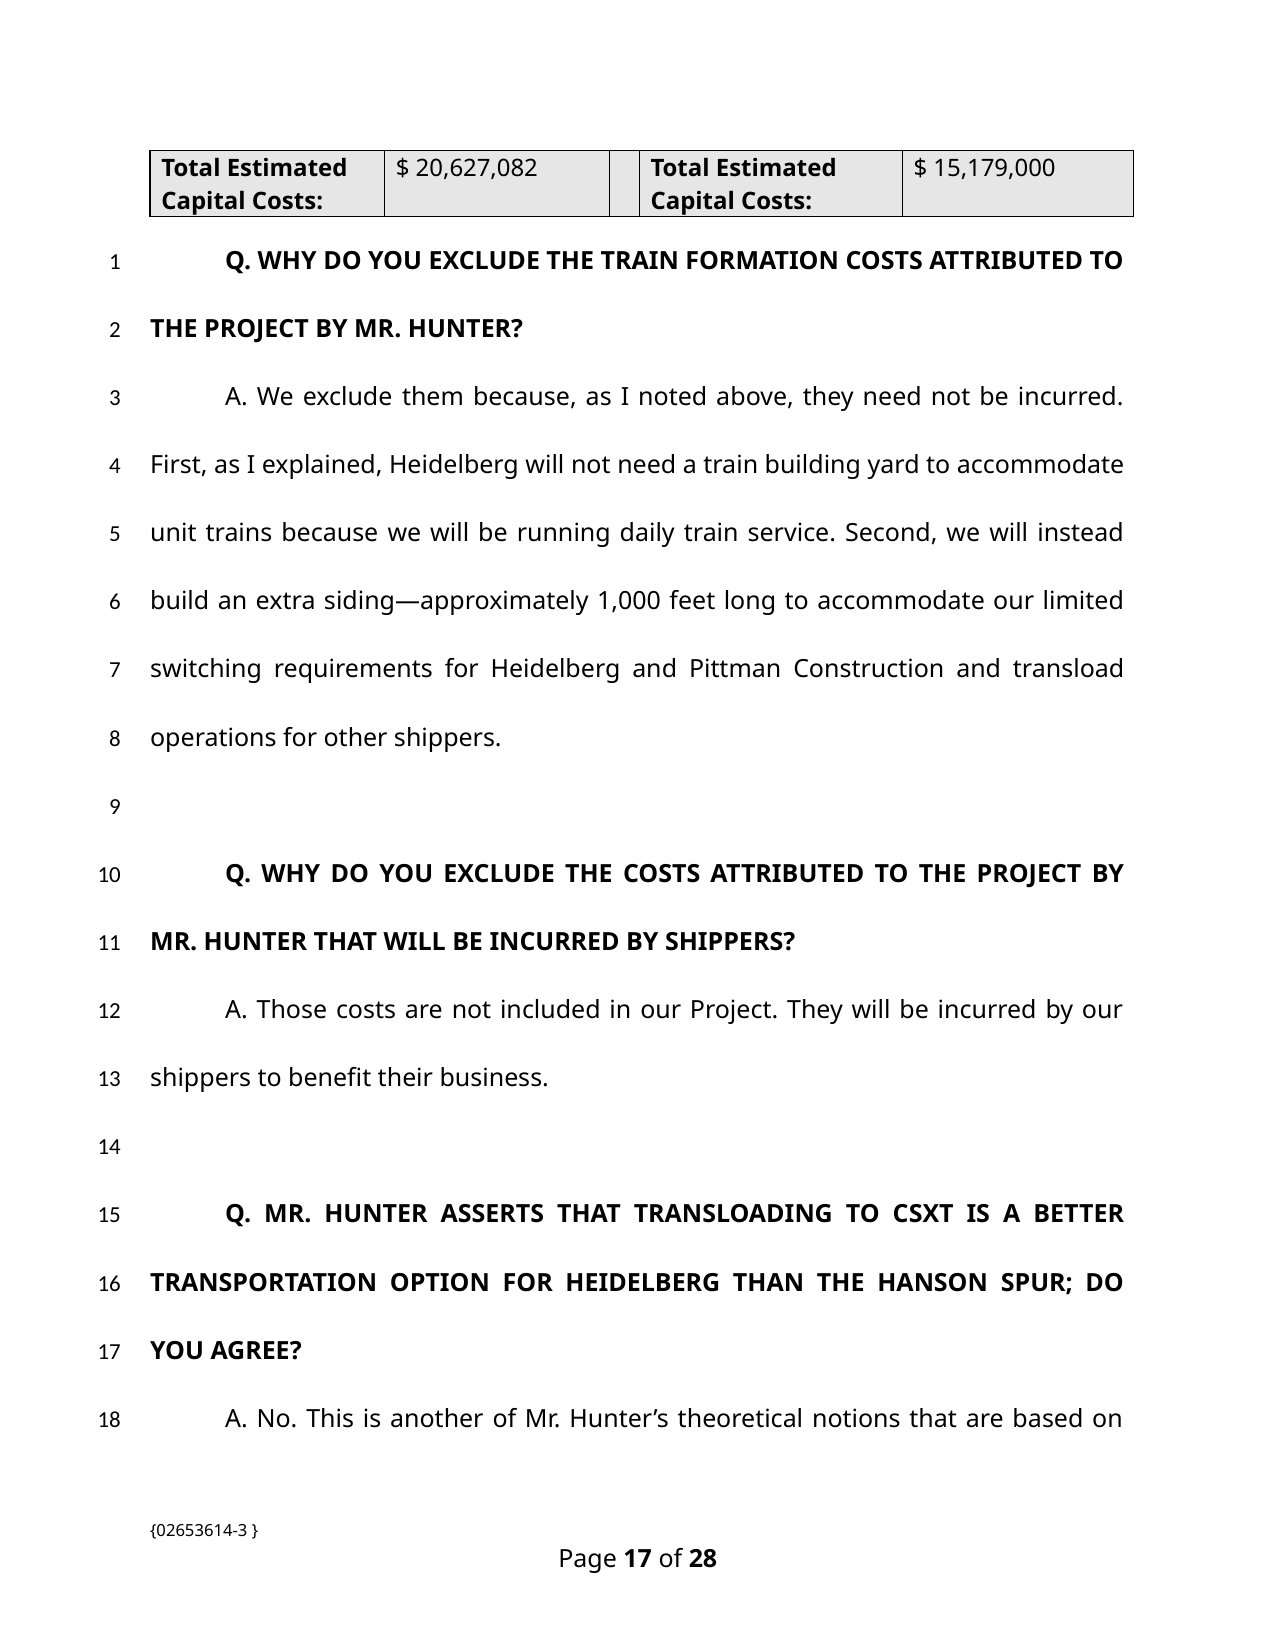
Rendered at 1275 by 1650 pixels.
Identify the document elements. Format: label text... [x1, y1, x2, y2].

table_cell $ 20,627,082 [385, 151, 609, 216]
text Q. Mr. Hunter asserts that transloading to CSXT is a better transportation option for Heidelberg than the Hanson Spur; Do you agree? [150, 1196, 1125, 1366]
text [150, 1400, 1125, 1434]
table_cell $ 15,179,000 [903, 151, 1133, 216]
text Q. Why do you exclude the train formation costs attributed to the Project by Mr. Hunter? [150, 242, 1125, 344]
text Q. Why do you exclude the costs attributed to the Project by Mr. Hunter that will be incurred by shippers? [150, 855, 1125, 958]
text A. Those costs are not included in our Project. They will be incurred by our shippers to benefit their business. [150, 992, 1125, 1094]
table_cell Total Estimated Capital Costs: [151, 151, 384, 216]
table_cell [610, 151, 639, 216]
text A. We exclude them because, as I noted above, they need not be incurred. First, as I explained, Heidelberg will not need a train building yard to accommodate unit trains because we will be running daily train service. Second, we will instead build an extra siding—approximately 1,000 feet long to accommodate our limited switching requirements for Heidelberg and Pittman Construction and transload operations for other shippers. [150, 378, 1125, 753]
table_cell Total Estimated Capital Costs: [640, 151, 902, 216]
